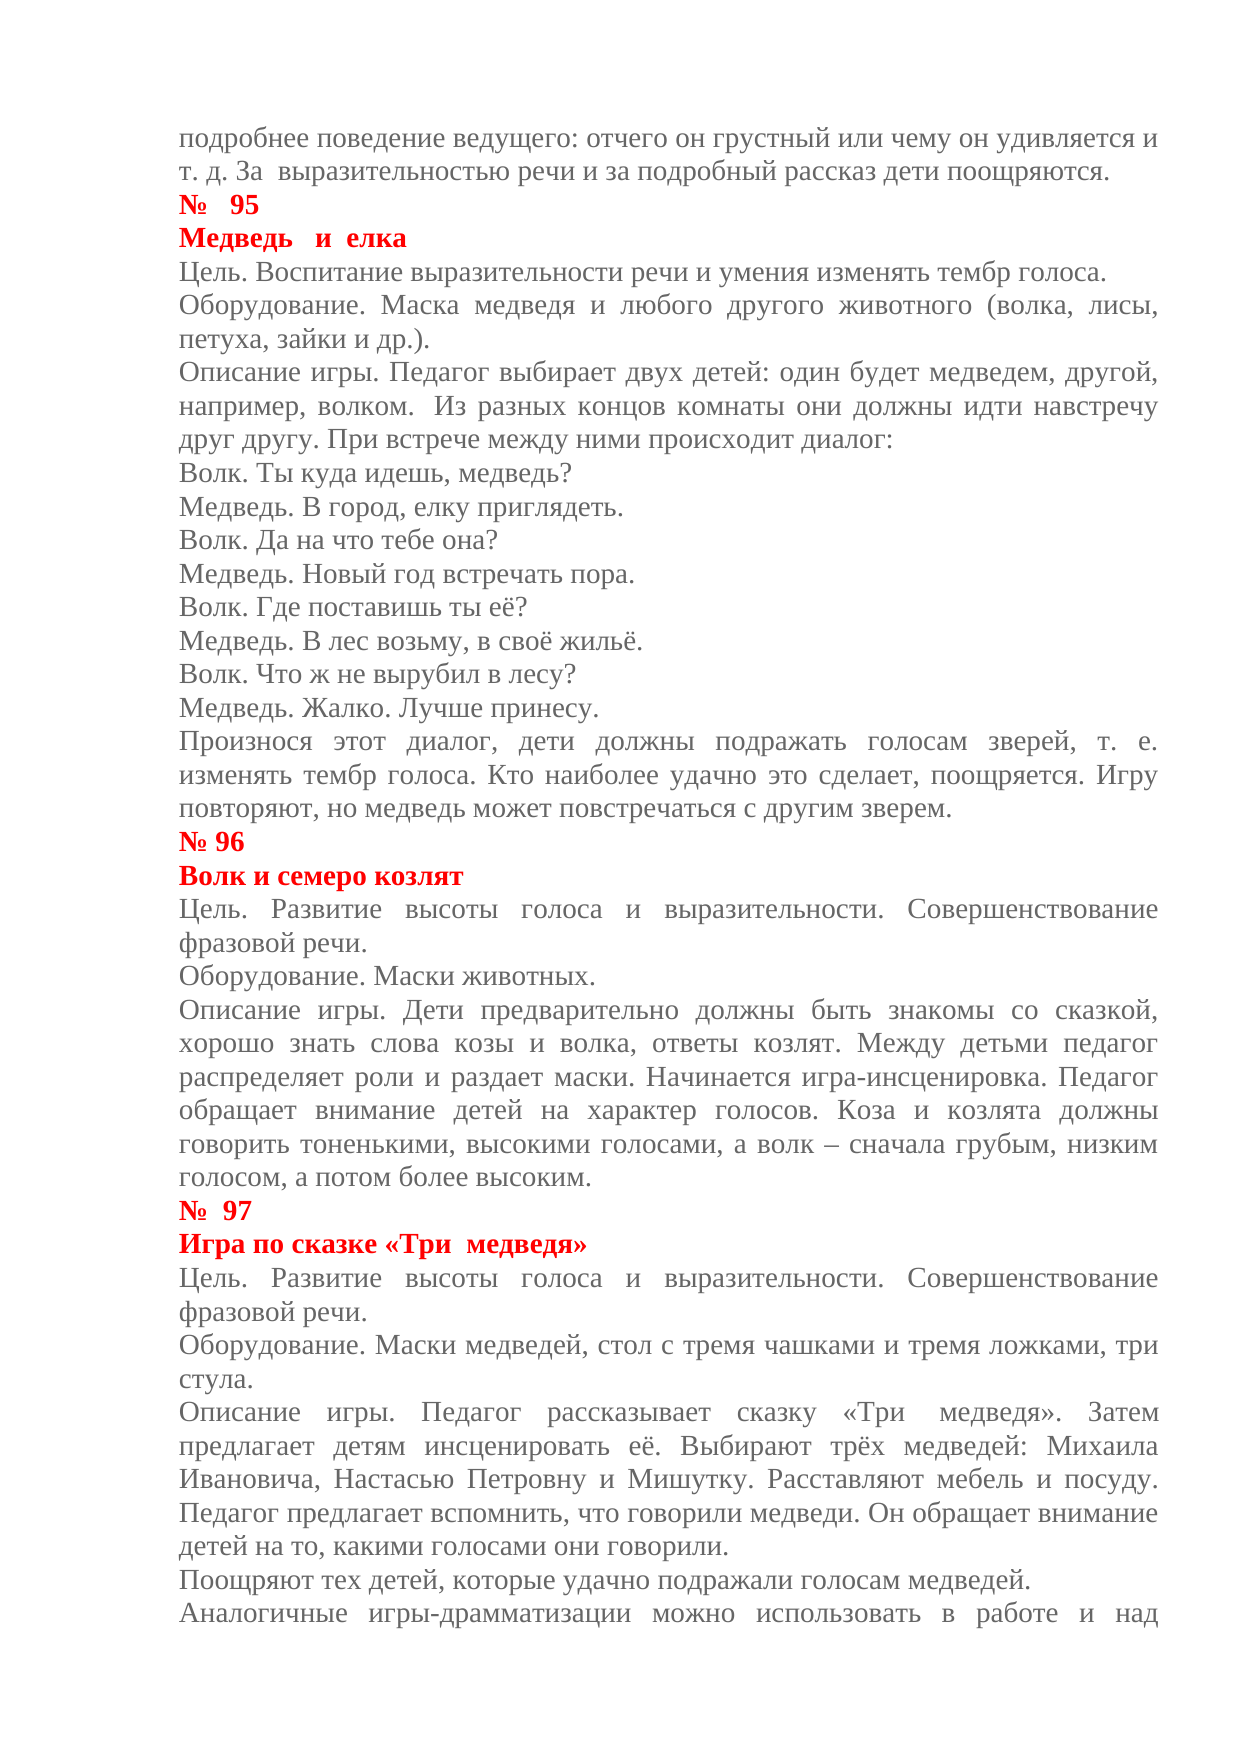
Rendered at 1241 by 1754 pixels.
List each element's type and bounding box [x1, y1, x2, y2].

table_header [177, 118, 1161, 1631]
